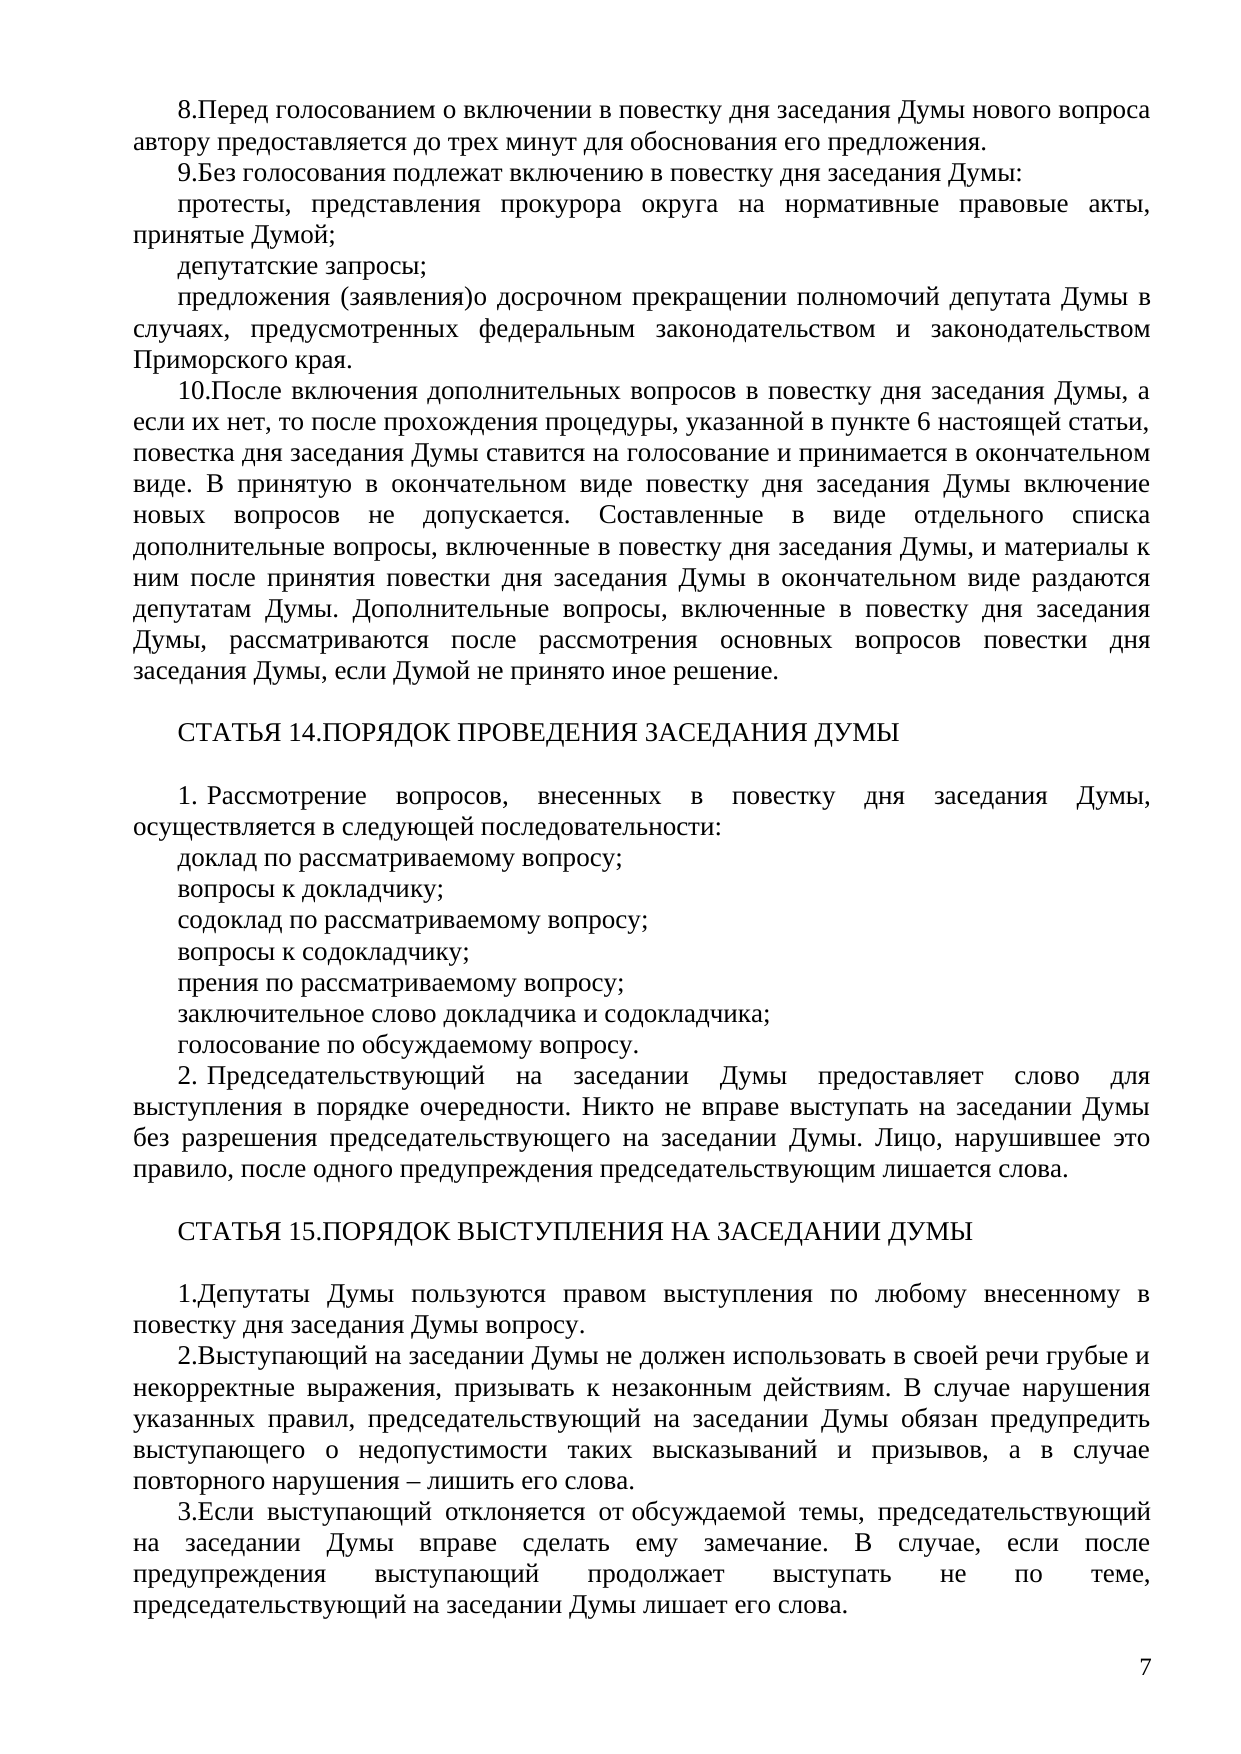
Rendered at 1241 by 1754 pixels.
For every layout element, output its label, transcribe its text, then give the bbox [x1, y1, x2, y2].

text 10.После включения дополнительных вопросов в повестку дня заседания Думы, а если их нет, то после прохождения процедуры, указанной в пункте 6 настоящей статьи, повестка дня заседания Думы ставится на голосование и принимается в окончательном виде. В принятую в окончательном виде повестку дня заседания Думы включение новых вопросов не допускается. Составленные в виде отдельного списка дополнительные вопросы, включенные в повестку дня заседания Думы, и материалы к ним после принятия повестки дня заседания Думы в окончательном виде раздаются депутатам Думы. Дополнительные вопросы, включенные в повестку дня заседания Думы, рассматриваются после рассмотрения основных вопросов повестки дня заседания Думы, если Думой не принято иное решение. [133, 374, 1152, 685]
text 2.Выступающий на заседании Думы не должен использовать в своей речи грубые и некорректные выражения, призывать к незаконным действиям. В случае нарушения указанных правил, председательствующий на заседании Думы обязан предупредить выступающего о недопустимости таких высказываний и призывов, а в случае повторного нарушения – лишить его слова. [133, 1339, 1152, 1495]
text протесты, представления прокурора округа на нормативные правовые акты, принятые Думой; [133, 187, 1152, 249]
text вопросы к содокладчику; [133, 934, 1152, 966]
text Статья 15.Порядок выступления на заседании ДУМЫ [133, 1215, 1152, 1246]
text 8.Перед голосованием о включении в повестку дня заседания Думы нового вопроса автору предоставляется до трех минут для обоснования его предложения. [133, 94, 1152, 156]
text 1.Депутаты Думы пользуются правом выступления по любому внесенному в повестку дня заседания Думы вопросу. [133, 1277, 1152, 1339]
text доклад по рассматриваемому вопросу; [133, 841, 1152, 872]
text депутатские запросы; [133, 249, 1152, 281]
text содоклад по рассматриваемому вопросу; [133, 903, 1152, 934]
text голосование по обсуждаемому вопросу. [133, 1028, 1152, 1059]
list Рассмотрение вопросов, внесенных в повестку дня заседания Думы, осуществляется в следующей последовательности: [133, 779, 1152, 841]
text предложения (заявления)о досрочном прекращении полномочий депутата Думы в случаях, предусмотренных федеральным законодательством и законодательством Приморского края. [133, 281, 1152, 374]
text заключительное слово докладчика и содокладчика; [133, 997, 1152, 1028]
text 3.Если выступающий отклоняется от обсуждаемой темы, председательствующий на заседании Думы вправе сделать ему замечание. В случае, если после предупреждения выступающий продолжает выступать не по теме, председательствующий на заседании Думы лишает его слова. [133, 1495, 1152, 1620]
text прения по рассматриваемому вопросу; [133, 966, 1152, 997]
text 9.Без голосования подлежат включению в повестку дня заседания Думы: [133, 156, 1152, 187]
list Председательствующий на заседании Думы предоставляет слово для выступления в порядке очередности. Никто не вправе выступать на заседании Думы без разрешения председательствующего на заседании Думы. Лицо, нарушившее это правило, после одного предупреждения председательствующим лишается слова. [133, 1059, 1152, 1184]
text вопросы к докладчику; [133, 872, 1152, 903]
text Статья 14.Порядок проведения заседания ДУМЫ [133, 717, 1152, 748]
